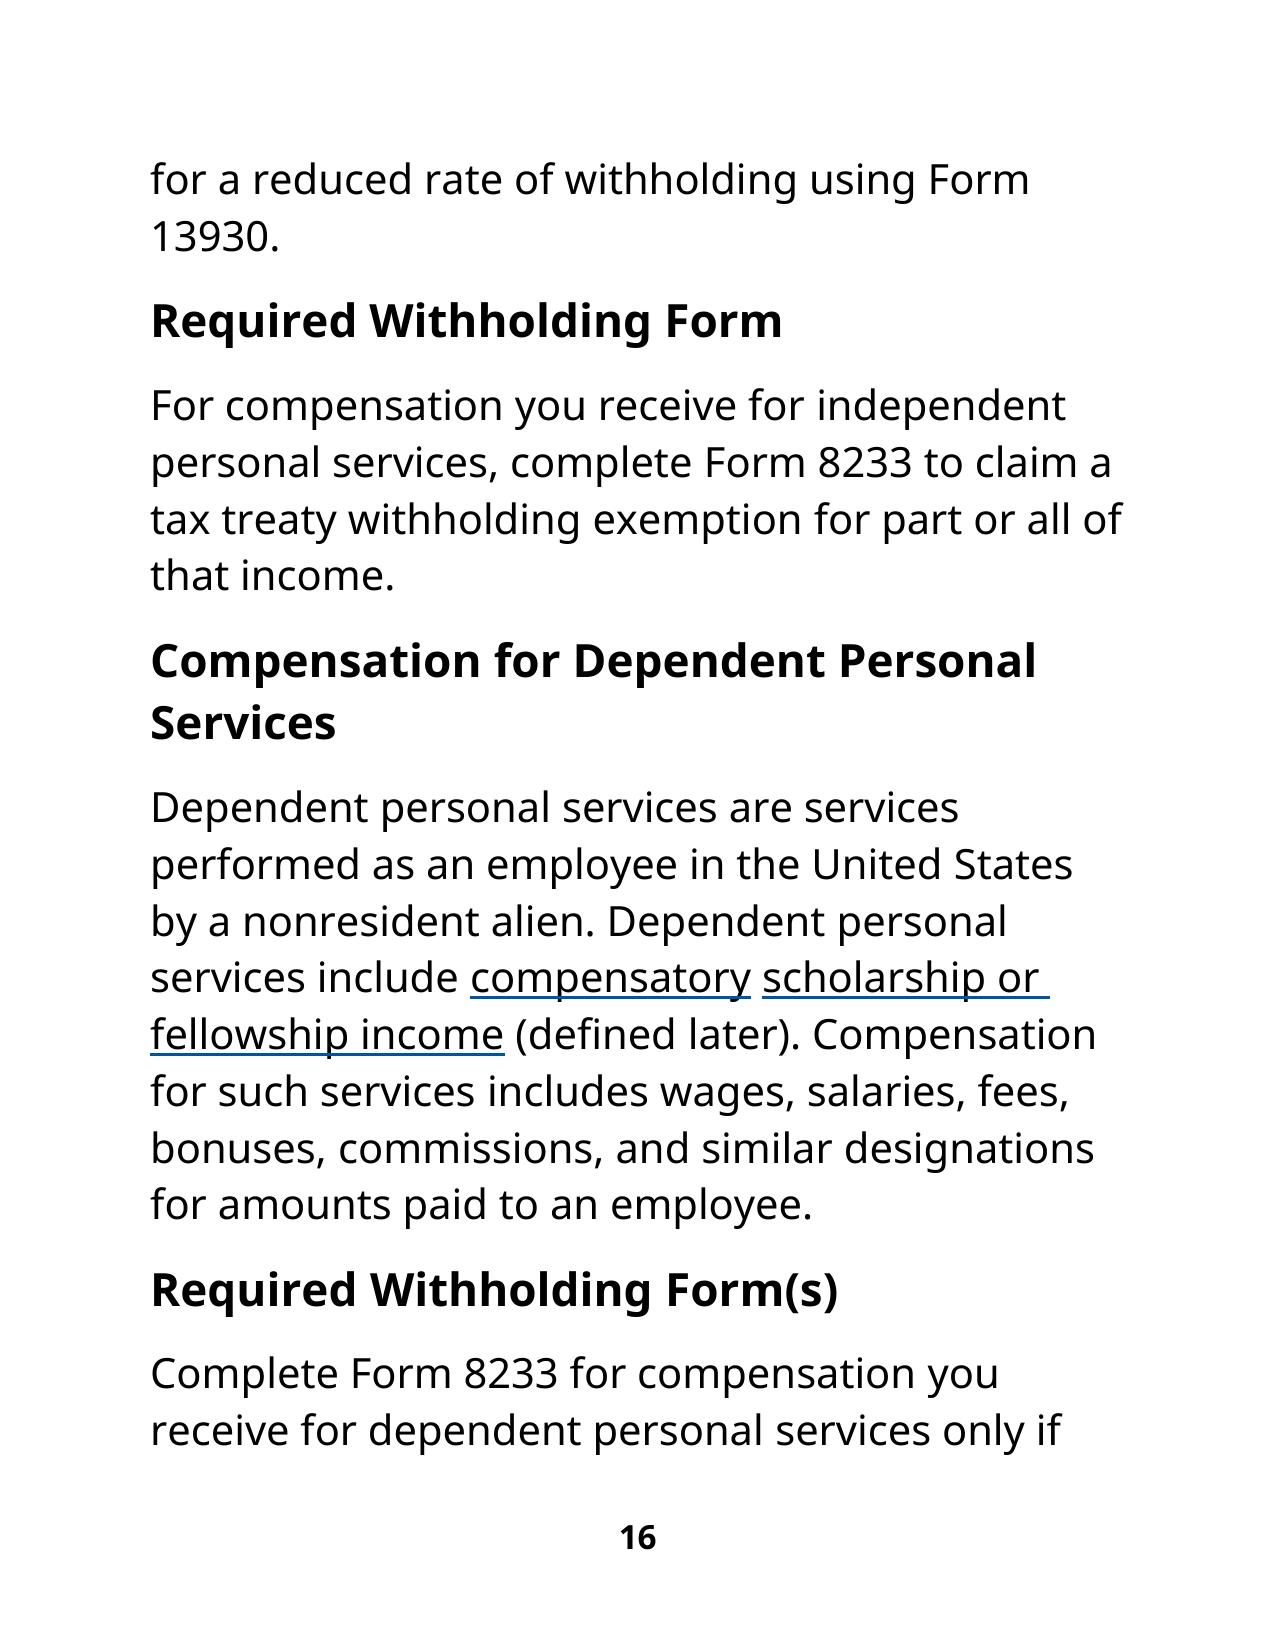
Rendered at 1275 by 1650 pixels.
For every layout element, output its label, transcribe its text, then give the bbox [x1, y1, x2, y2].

text Dependent personal services are services performed as an employee in the United States by a nonresident alien. Dependent personal services include compensatory scholarship or fellowship income (defined later). Compensation for such services includes wages, salaries, fees, bonuses, commissions, and similar designations for amounts paid to an employee. [150, 778, 1125, 1232]
subtitle Required Withholding Form [150, 288, 1125, 351]
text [150, 150, 1125, 263]
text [150, 1344, 1125, 1458]
text For compensation you receive for independent personal services, complete Form 8233 to claim a tax treaty withholding exemption for part or all of that income. [150, 376, 1125, 603]
subtitle Compensation for Dependent Personal Services [150, 628, 1125, 753]
subtitle Required Withholding Form(s) [150, 1257, 1125, 1319]
